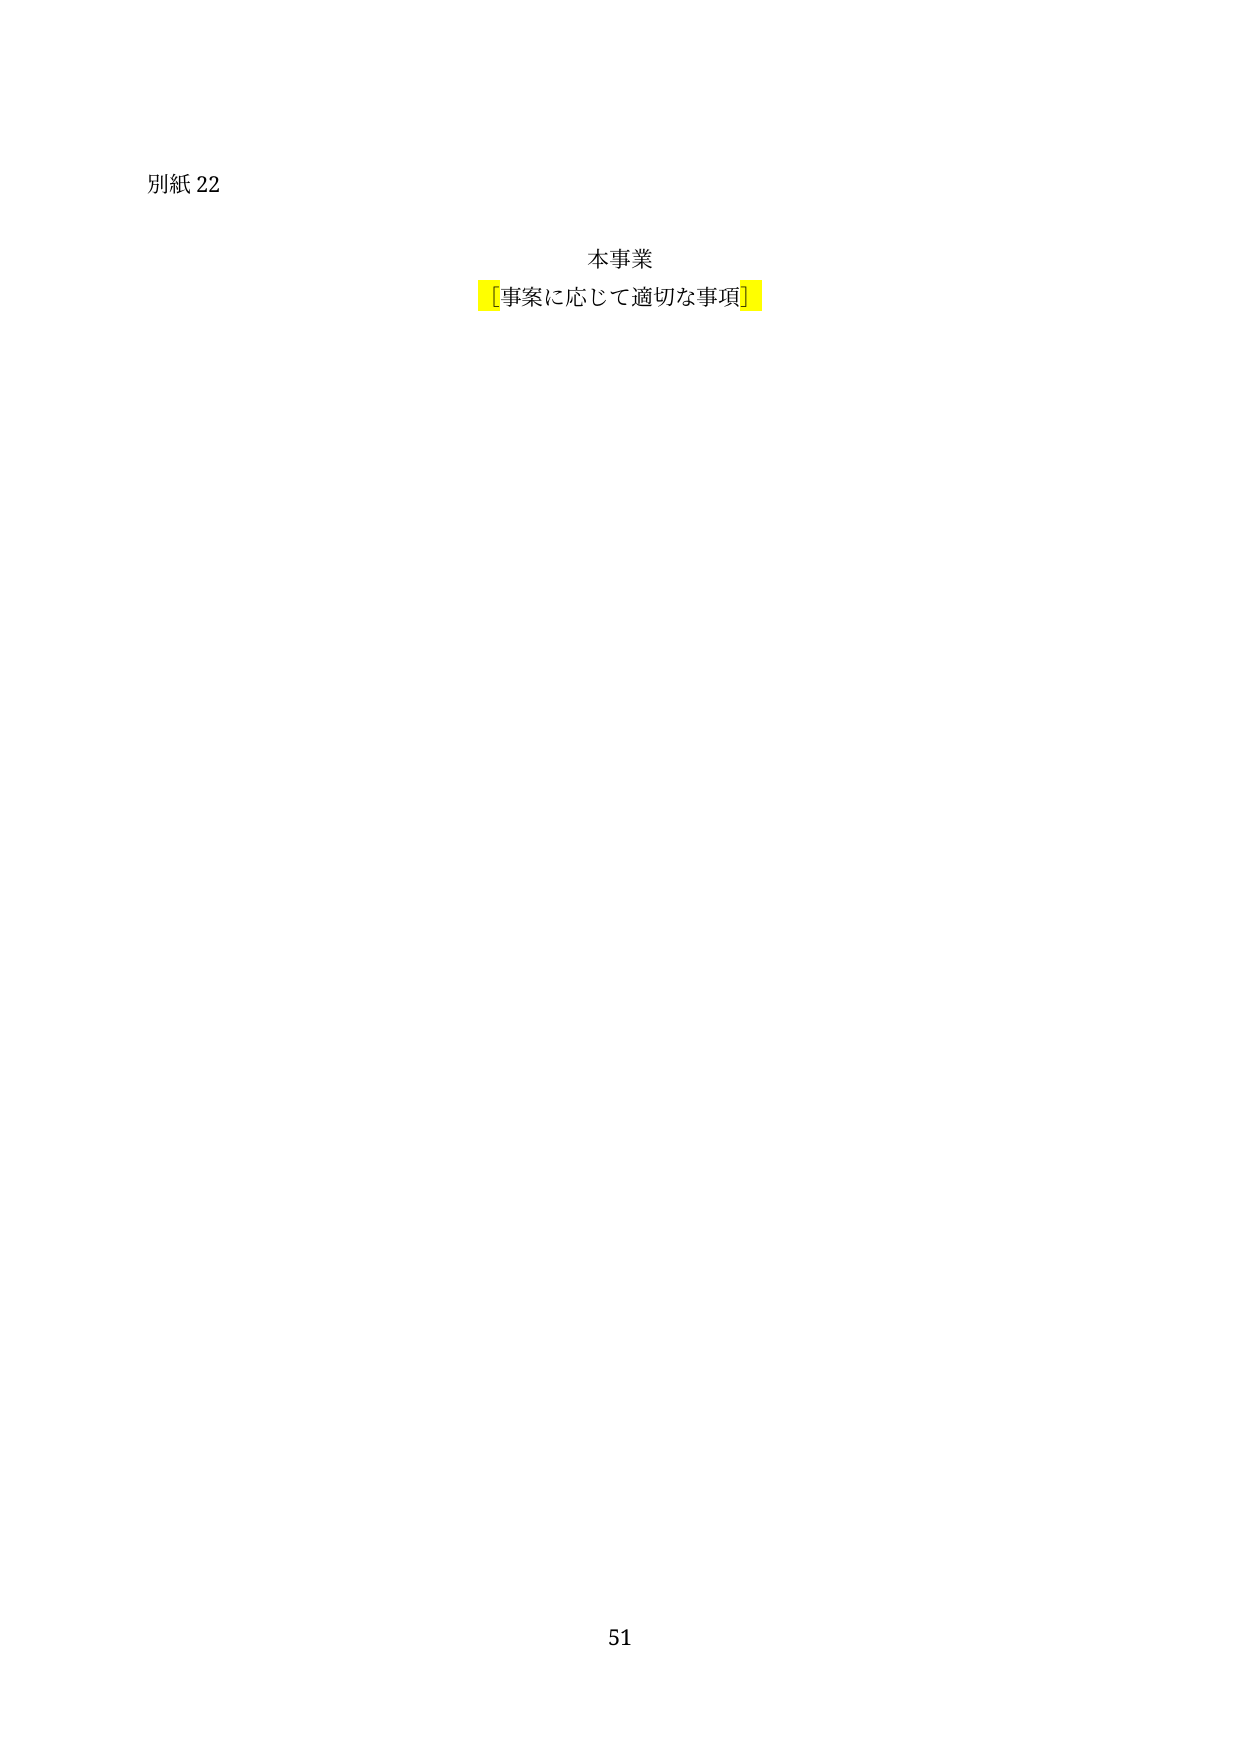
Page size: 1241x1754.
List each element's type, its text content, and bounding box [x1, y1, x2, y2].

subtitle 別紙22 [148, 164, 1092, 202]
text 本事業 [148, 239, 1092, 277]
text ［事案に応じて適切な事項］ [148, 277, 1092, 314]
